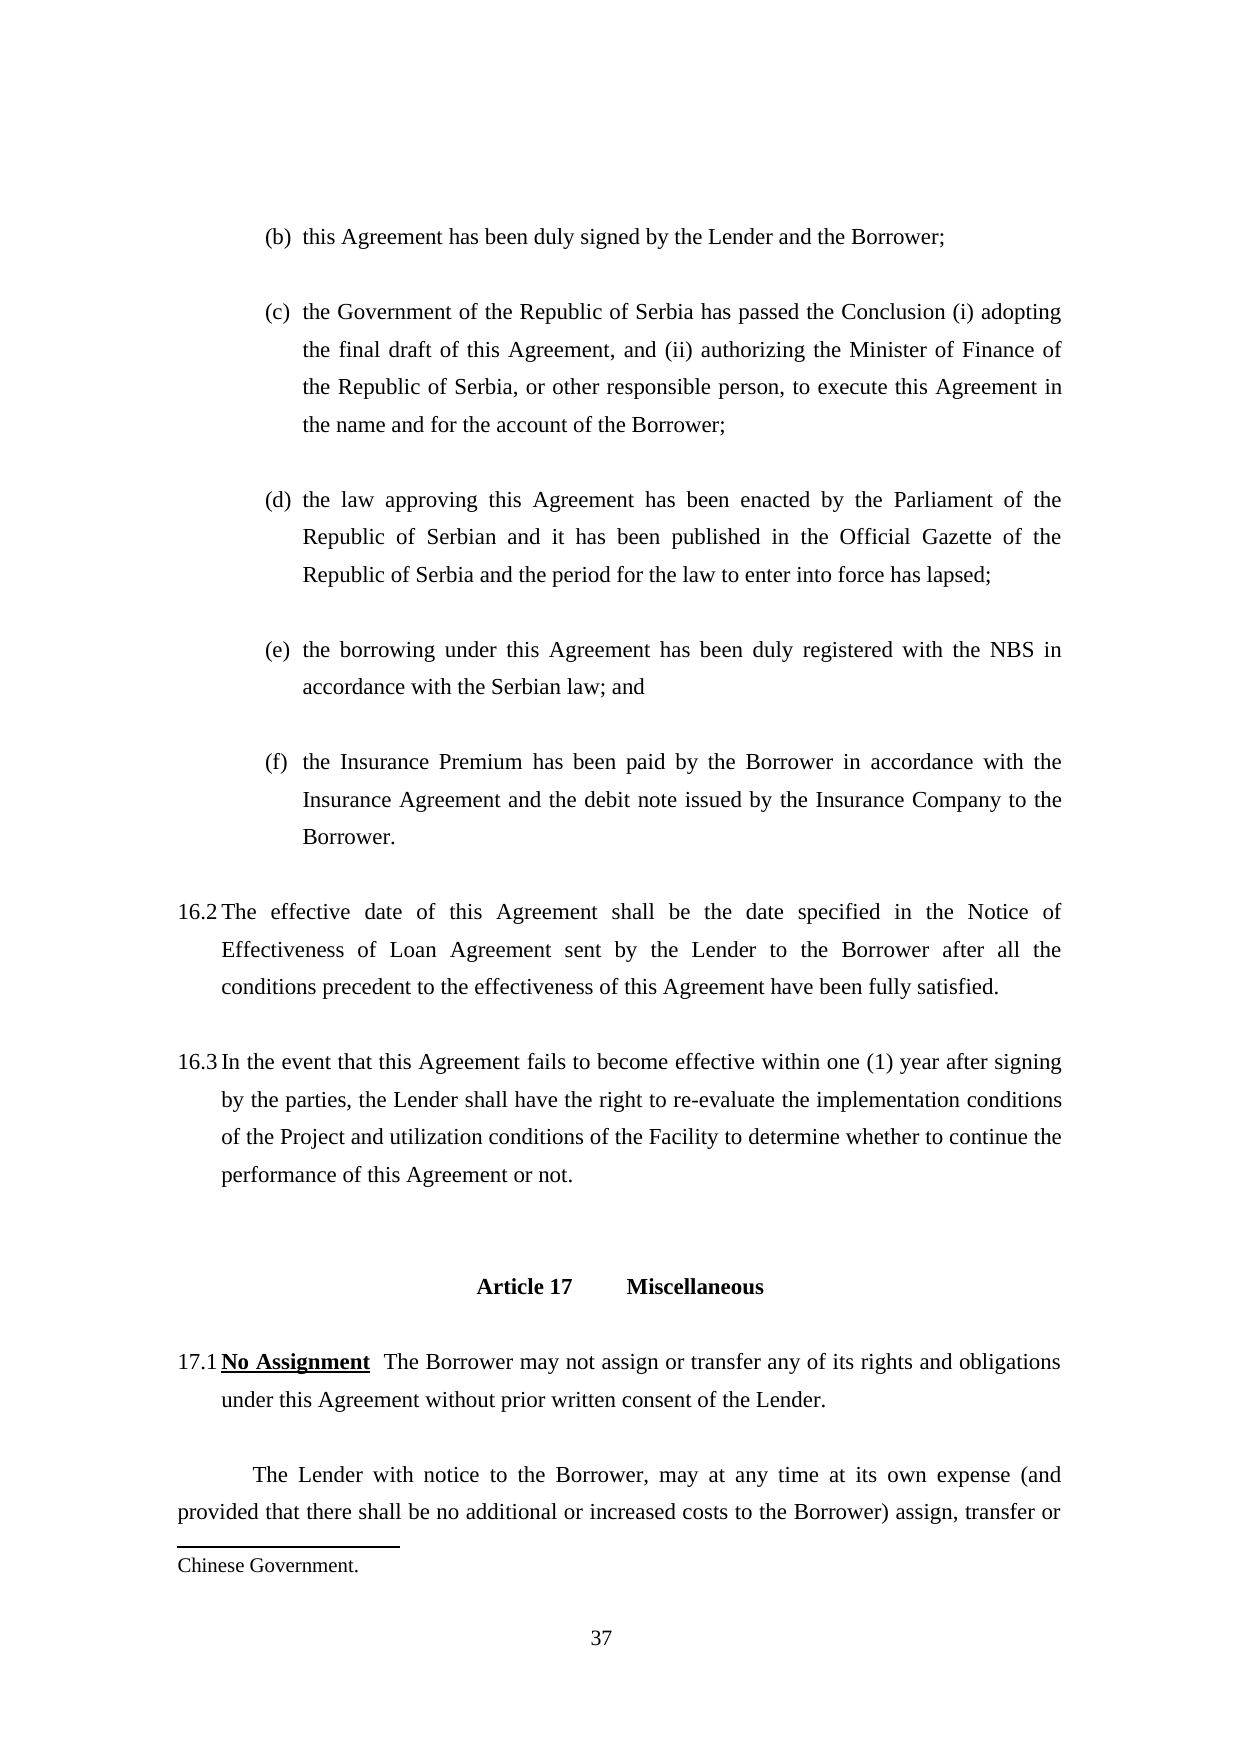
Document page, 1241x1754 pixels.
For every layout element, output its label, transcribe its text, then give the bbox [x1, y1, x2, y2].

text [177, 1452, 1063, 1527]
text Article 17 Miscellaneous [177, 1265, 1063, 1302]
list the borrowing under this Agreement has been duly registered with the NBS in accordance with the Serbian law; and [265, 627, 1063, 702]
list the Government of the Republic of Serbia has passed the Conclusion (i) adopting the final draft of this Agreement, and (ii) authorizing the Minister of Finance of the Republic of Serbia, or other responsible person, to execute this Agreement in the name and for the account of the Borrower; [265, 290, 1063, 440]
list No Assignment The Borrower may not assign or transfer any of its rights and obligations under this Agreement without prior written consent of the Lender. [177, 1340, 1063, 1415]
list this Agreement has been duly signed by the Lender and the Borrower; [265, 215, 1063, 252]
list The effective date of this Agreement shall be the date specified in the Notice of Effectiveness of Loan Agreement sent by the Lender to the Borrower after all the conditions precedent to the effectiveness of this Agreement have been fully satisfied. [177, 890, 1063, 1002]
list the law approving this Agreement has been enacted by the Parliament of the Republic of Serbian and it has been published in the Official Gazette of the Republic of Serbia and the period for the law to enter into force has lapsed; [265, 477, 1063, 590]
list the Insurance Premium has been paid by the Borrower in accordance with the Insurance Agreement and the debit note issued by the Insurance Company to the Borrower. [265, 740, 1063, 852]
list In the event that this Agreement fails to become effective within one (1) year after signing by the parties, the Lender shall have the right to re-evaluate the implementation conditions of the Project and utilization conditions of the Facility to determine whether to continue the performance of this Agreement or not. [177, 1040, 1063, 1190]
